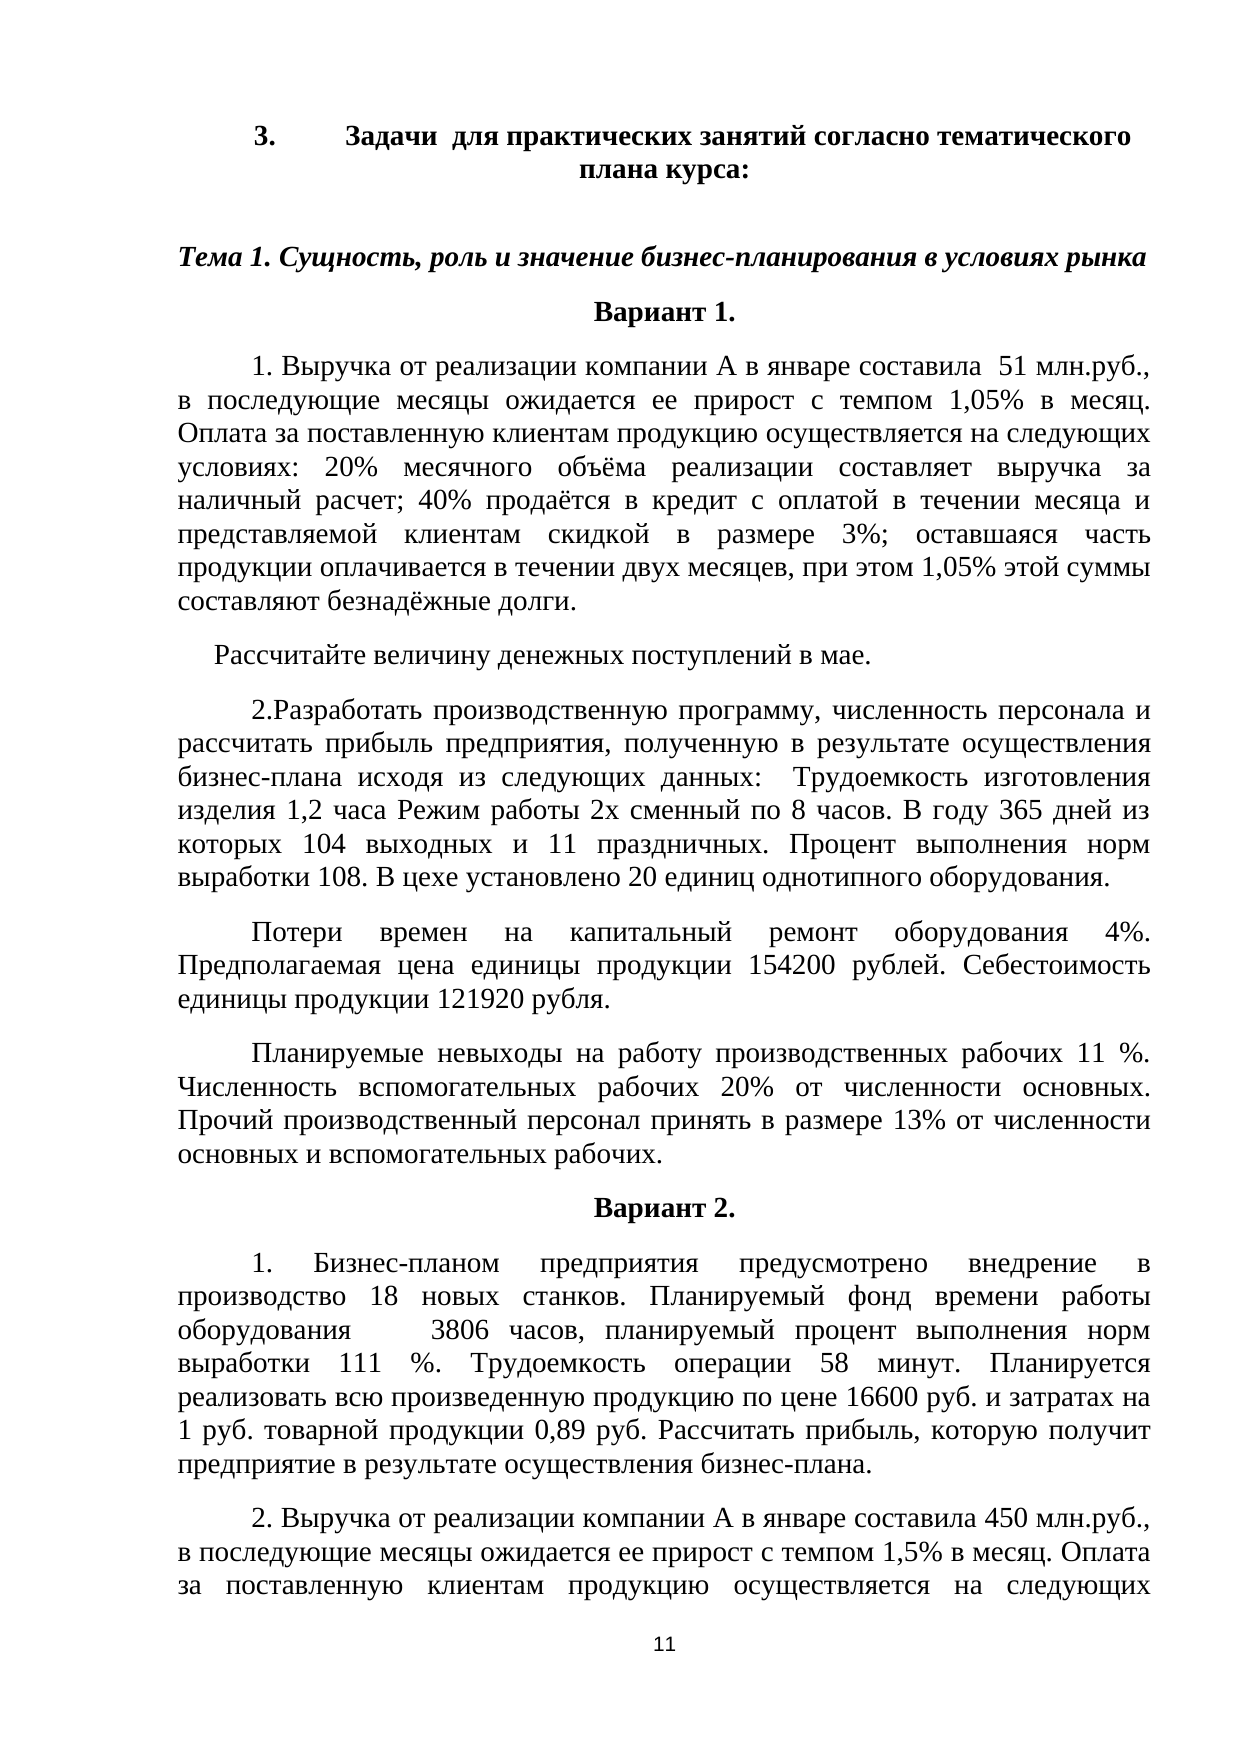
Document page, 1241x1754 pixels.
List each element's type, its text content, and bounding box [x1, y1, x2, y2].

text Вариант 1. [177, 294, 1152, 327]
text Потери времен на капитальный ремонт оборудования 4%. Предполагаемая цена единицы продукции 154200 рублей. Себестоимость единицы продукции 121920 рубля. [177, 914, 1152, 1014]
text 2.Разработать производственную программу, численность персонала и рассчитать прибыль предприятия, полученную в результате осуществления бизнес-плана исходя из следующих данных: Трудоемкость изготовления изделия 1,2 часа Режим работы 2х сменный по 8 часов. В году 365 дней из которых 104 выходных и 11 праздничных. Процент выполнения норм выработки 108. В цехе установлено 20 единиц однотипного оборудования. [177, 692, 1152, 893]
title Задачи для практических занятий согласно тематического плана курса: [177, 118, 1152, 185]
text Тема 1. Сущность, роль и значение бизнес-планирования в условиях рынка [177, 239, 1152, 273]
text Вариант 2. [177, 1190, 1152, 1224]
text Планируемые невыходы на работу производственных рабочих 11 %. Численность вспомогательных рабочих 20% от численности основных. Прочий производственный персонал принять в размере 13% от численности основных и вспомогательных рабочих. [177, 1035, 1152, 1169]
text Рассчитайте величину денежных поступлений в мае. [177, 637, 1152, 671]
text 1. Бизнес-планом предприятия предусмотрено внедрение в производство 18 новых станков. Планируемый фонд времени работы оборудования 3806 часов, планируемый процент выполнения норм выработки 111 %. Трудоемкость операции 58 минут. Планируется реализовать всю произведенную продукцию по цене 16600 руб. и затратах на 1 руб. товарной продукции 0,89 руб. Рассчитать прибыль, которую получит предприятие в результате осуществления бизнес-плана. [177, 1245, 1152, 1479]
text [177, 1500, 1152, 1601]
text 1. Выручка от реализации компании А в январе составила 51 млн.руб., в последующие месяцы ожидается ее прирост с темпом 1,05% в месяц. Оплата за поставленную клиентам продукцию осуществляется на следующих условиях: 20% месячного объёма реализации составляет выручка за наличный расчет; 40% продаётся в кредит с оплатой в течении месяца и представляемой клиентам скидкой в размере 3%; оставшаяся часть продукции оплачивается в течении двух месяцев, при этом 1,05% этой суммы составляют безнадёжные долги. [177, 348, 1152, 617]
